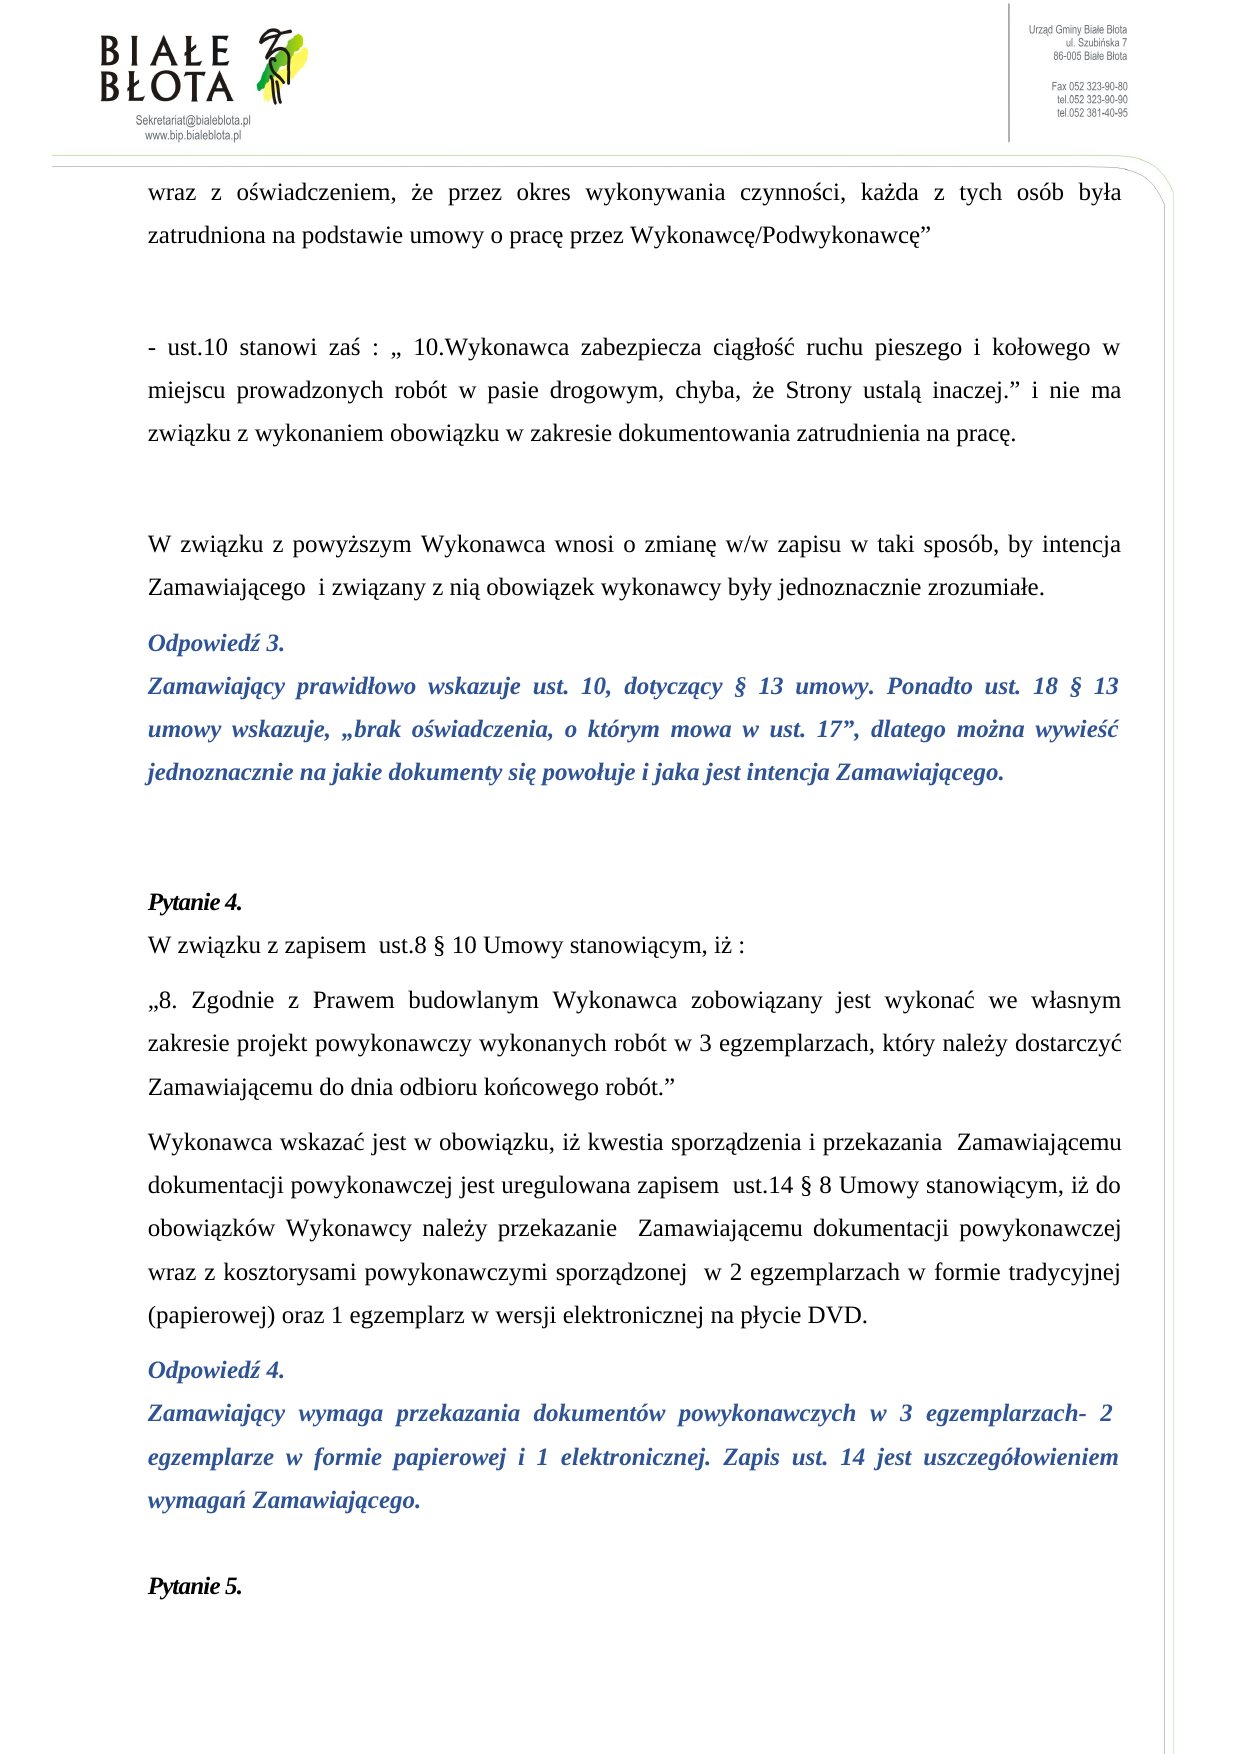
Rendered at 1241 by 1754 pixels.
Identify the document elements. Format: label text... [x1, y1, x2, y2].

text Zamawiający prawidłowo wskazuje ust. 10, dotyczący § 13 umowy. Ponadto ust. 18 § 13 umowy wskazuje, „brak oświadczenia, o którym mowa w ust. 17”, dlatego można wywieść jednoznacznie na jakie dokumenty się powołuje i jaka jest intencja Zamawiającego. [148, 671, 1122, 786]
text W związku z powyższym Wykonawca wnosi o zmianę w/w zapisu w taki sposób, by intencja Zamawiającego i związany z nią obowiązek wykonawcy były jednoznacznie zrozumiałe. [148, 529, 1122, 601]
text Wykonawca wskazać jest w obowiązku, iż kwestia sporządzenia i przekazania Zamawiającemu dokumentacji powykonawczej jest uregulowana zapisem ust.14 § 8 Umowy stanowiącym, iż do obowiązków Wykonawcy należy przekazanie Zamawiającemu dokumentacji powykonawczej wraz z kosztorysami powykonawczymi sporządzonej w 2 egzemplarzach w formie tradycyjnej (papierowej) oraz 1 egzemplarz w wersji elektronicznej na płycie DVD. [148, 1127, 1122, 1328]
text Odpowiedź 3. [148, 628, 1122, 657]
text W związku z zapisem ust.8 § 10 Umowy stanowiącym, iż : [148, 930, 1122, 958]
text Odpowiedź 4. [148, 1355, 1122, 1384]
picture [51, 3, 1174, 1754]
text Pytanie 4. [148, 887, 1122, 915]
text Zamawiający wymaga przekazania dokumentów powykonawczych w 3 egzemplarzach- 2 egzemplarze w formie papierowej i 1 elektronicznej. Zapis ust. 14 jest uszczegółowieniem wymagań Zamawiającego. [148, 1398, 1122, 1513]
text - ust.10 stanowi zaś : „ 10.Wykonawca zabezpiecza ciągłość ruchu pieszego i kołowego w miejscu prowadzonych robót w pasie drogowym, chyba, że Strony ustalą inaczej.” i nie ma związku z wykonaniem obowiązku w zakresie dokumentowania zatrudnienia na pracę. [148, 332, 1122, 447]
text „8. Zgodnie z Prawem budowlanym Wykonawca zobowiązany jest wykonać we własnym zakresie projekt powykonawczy wykonanych robót w 3 egzemplarzach, który należy dostarczyć Zamawiającemu do dnia odbioru końcowego robót.” [148, 985, 1122, 1100]
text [148, 177, 1122, 249]
text Pytanie 5. [148, 1571, 1122, 1600]
